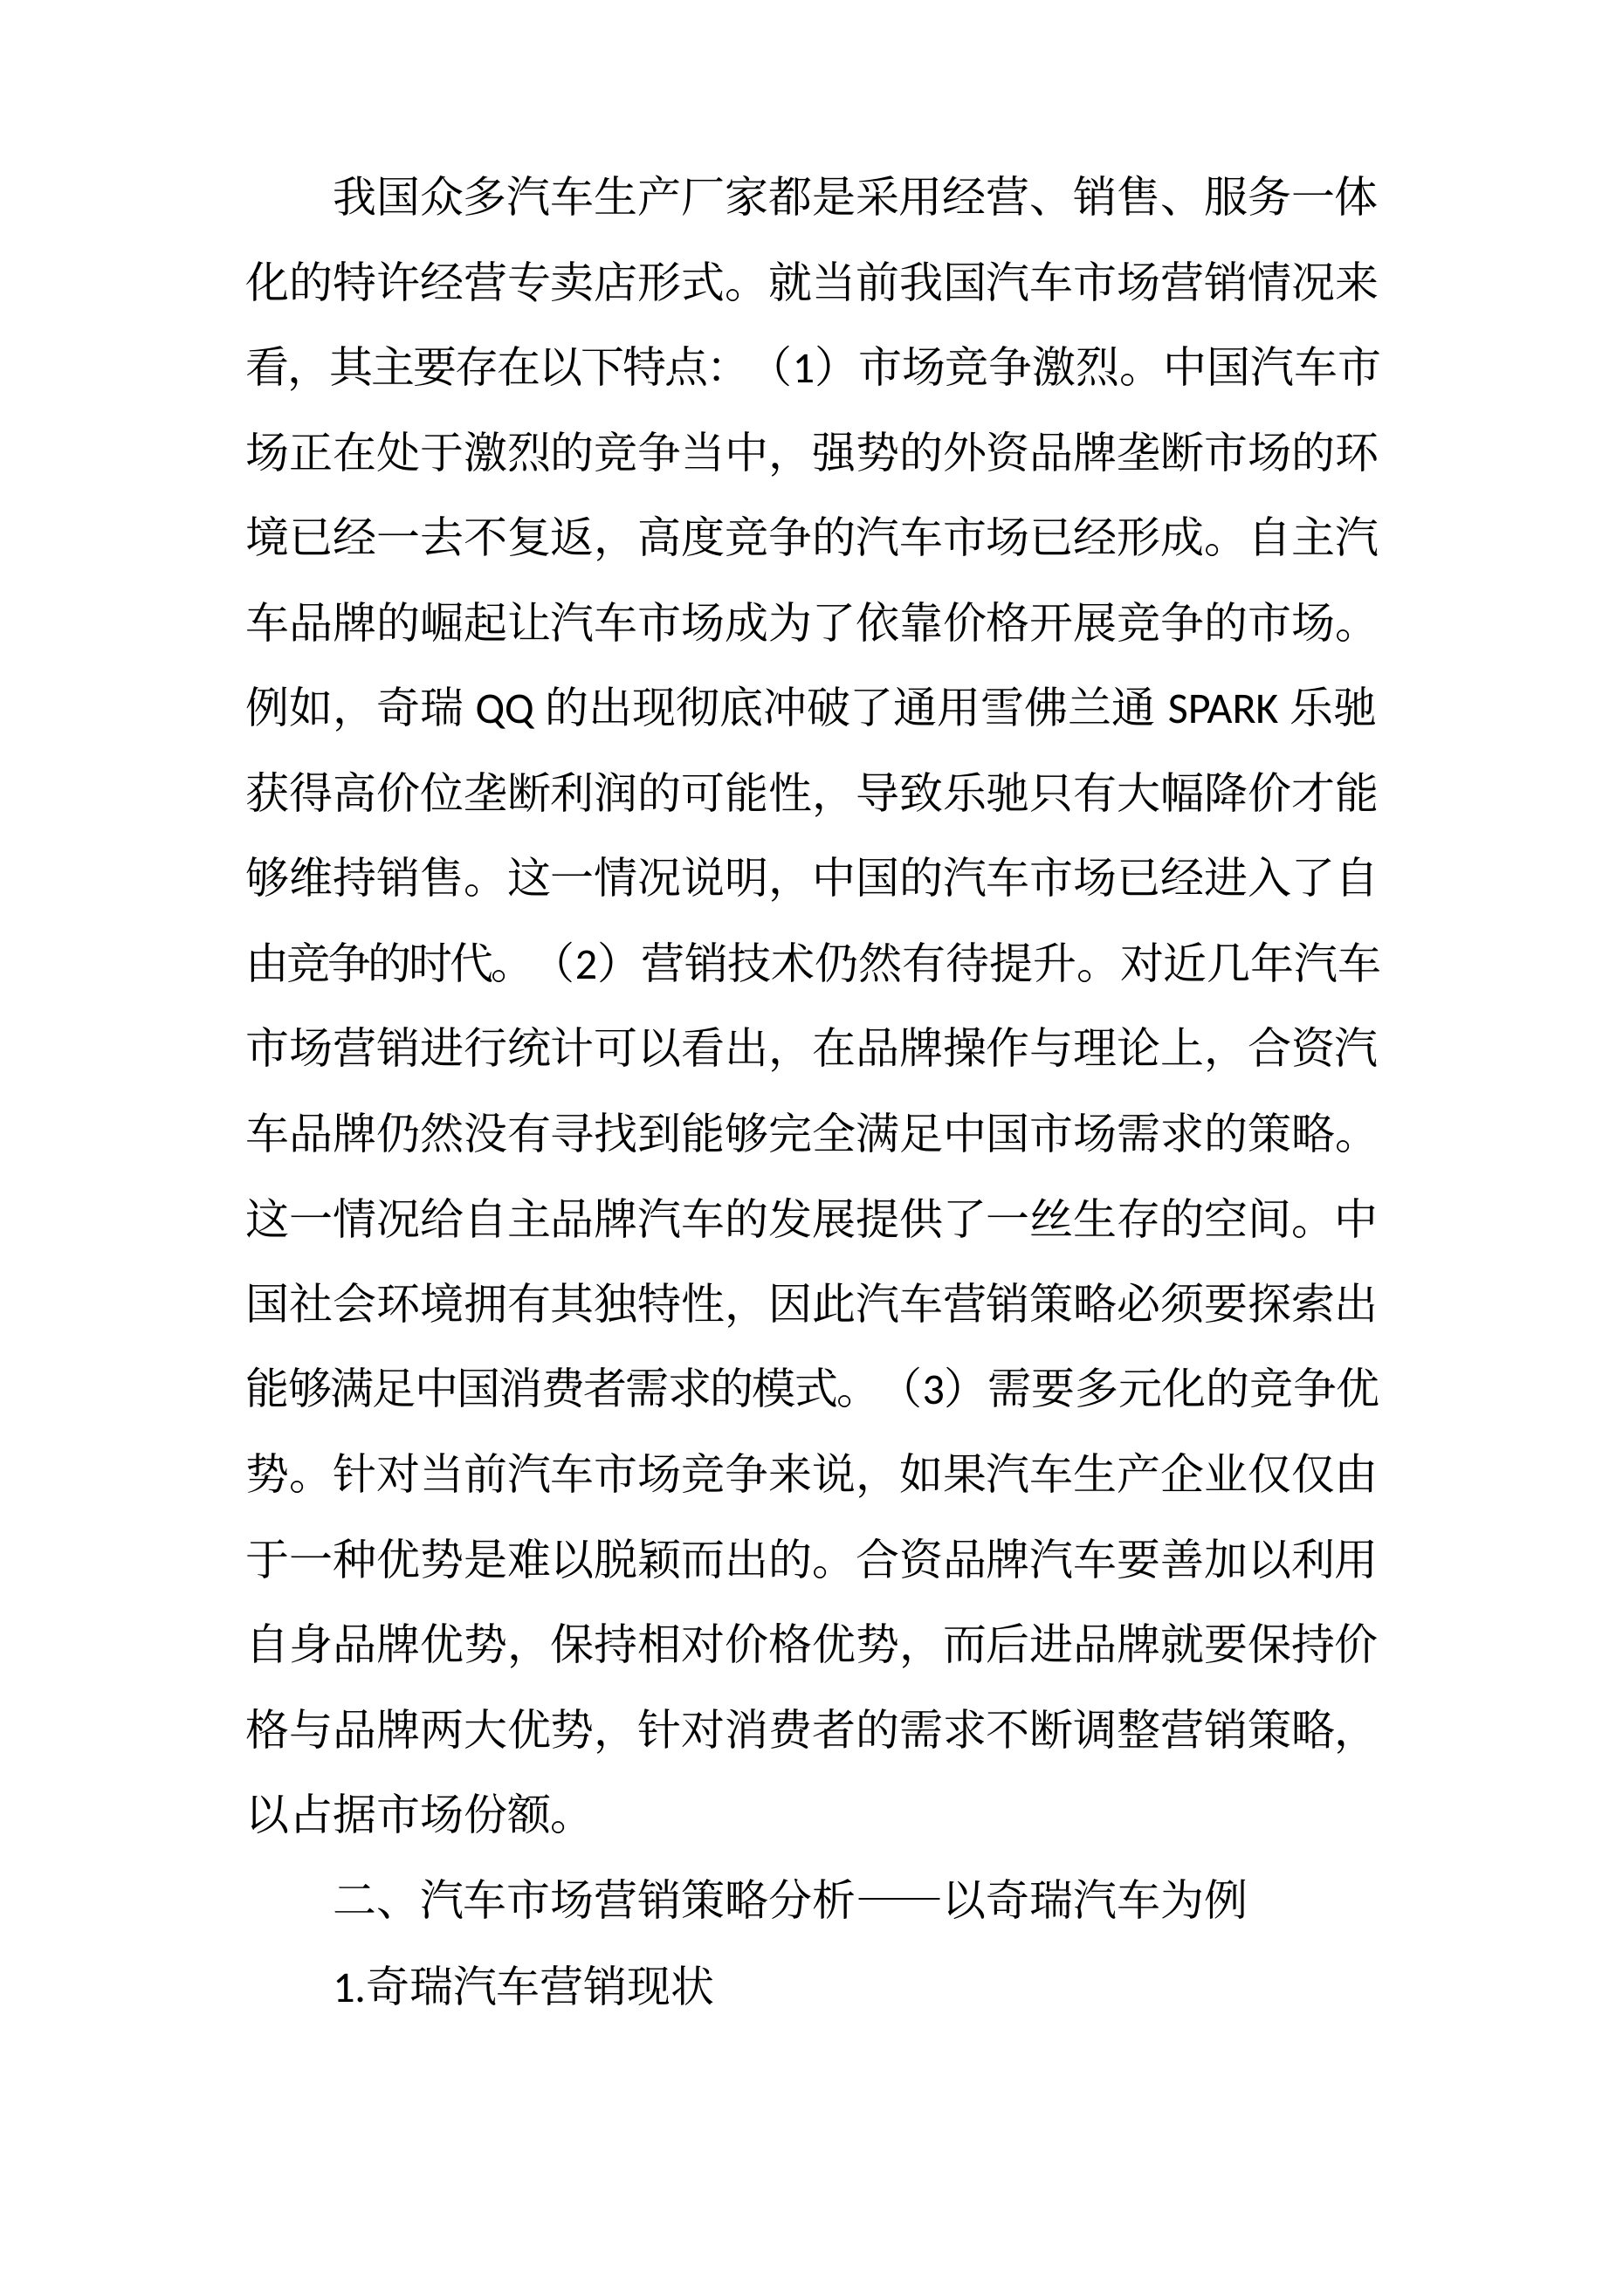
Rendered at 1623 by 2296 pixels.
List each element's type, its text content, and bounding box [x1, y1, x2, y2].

text 国社会环境拥有其独特性，因此汽车营销策略必须要探索出 [245, 1285, 1573, 1329]
text 境已经一去不复返，高度竞争的汽车市场已经形成。自主汽 [245, 519, 1573, 562]
text 我国众多汽车生产厂家都是采用经营、销售、服务一体 [333, 178, 1573, 222]
text 市场营销进行统计可以看出，在品牌操作与理论上，合资汽 [245, 1029, 1573, 1073]
text 获得高价位垄断利润的可能性，导致乐驰只有大幅降价才能 [245, 774, 1573, 817]
text 这一情况给自主品牌汽车的发展提供了一丝生存的空间。中 [245, 1200, 1573, 1243]
text 车品牌仍然没有寻找到能够完全满足中国市场需求的策略。 [245, 1115, 1573, 1158]
text 自身品牌优势，保持相对价格优势，而后进品牌就要保持价 [245, 1626, 1573, 1669]
text 于一种优势是难以脱颖而出的。合资品牌汽车要善加以利用 [245, 1540, 1573, 1584]
text 格与品牌两大优势，针对消费者的需求不断调整营销策略， [245, 1710, 1573, 1754]
text 化的特许经营专卖店形式。就当前我国汽车市场营销情况来 [245, 263, 1573, 306]
text 能够满足中国消费者需求的模式。（3）需要多元化的竞争优 [245, 1368, 1573, 1413]
text 看，其主要存在以下特点：（1）市场竞争激烈。中国汽车市 [245, 347, 1573, 392]
text 场正在处于激烈的竞争当中，强势的外资品牌垄断市场的环 [245, 433, 1573, 477]
text 例如，奇瑞 QQ 的出现彻底冲破了通用雪佛兰通 SPARK 乐驰 [245, 687, 1573, 732]
text 1.奇瑞汽车营销现状 [333, 1966, 780, 2011]
text 二、汽车市场营销策略分析――以奇瑞汽车为例 [333, 1880, 1385, 1924]
text 够维持销售。这一情况说明，中国的汽车市场已经进入了自 [245, 859, 1573, 903]
text 车品牌的崛起让汽车市场成为了依靠价格开展竞争的市场。 [245, 603, 1573, 647]
text 势。针对当前汽车市场竞争来说，如果汽车生产企业仅仅由 [245, 1455, 1573, 1499]
text 以占据市场份额。 [245, 1796, 1573, 1839]
text 由竞争的时代。（2）营销技术仍然有待提升。对近几年汽车 [245, 942, 1573, 987]
